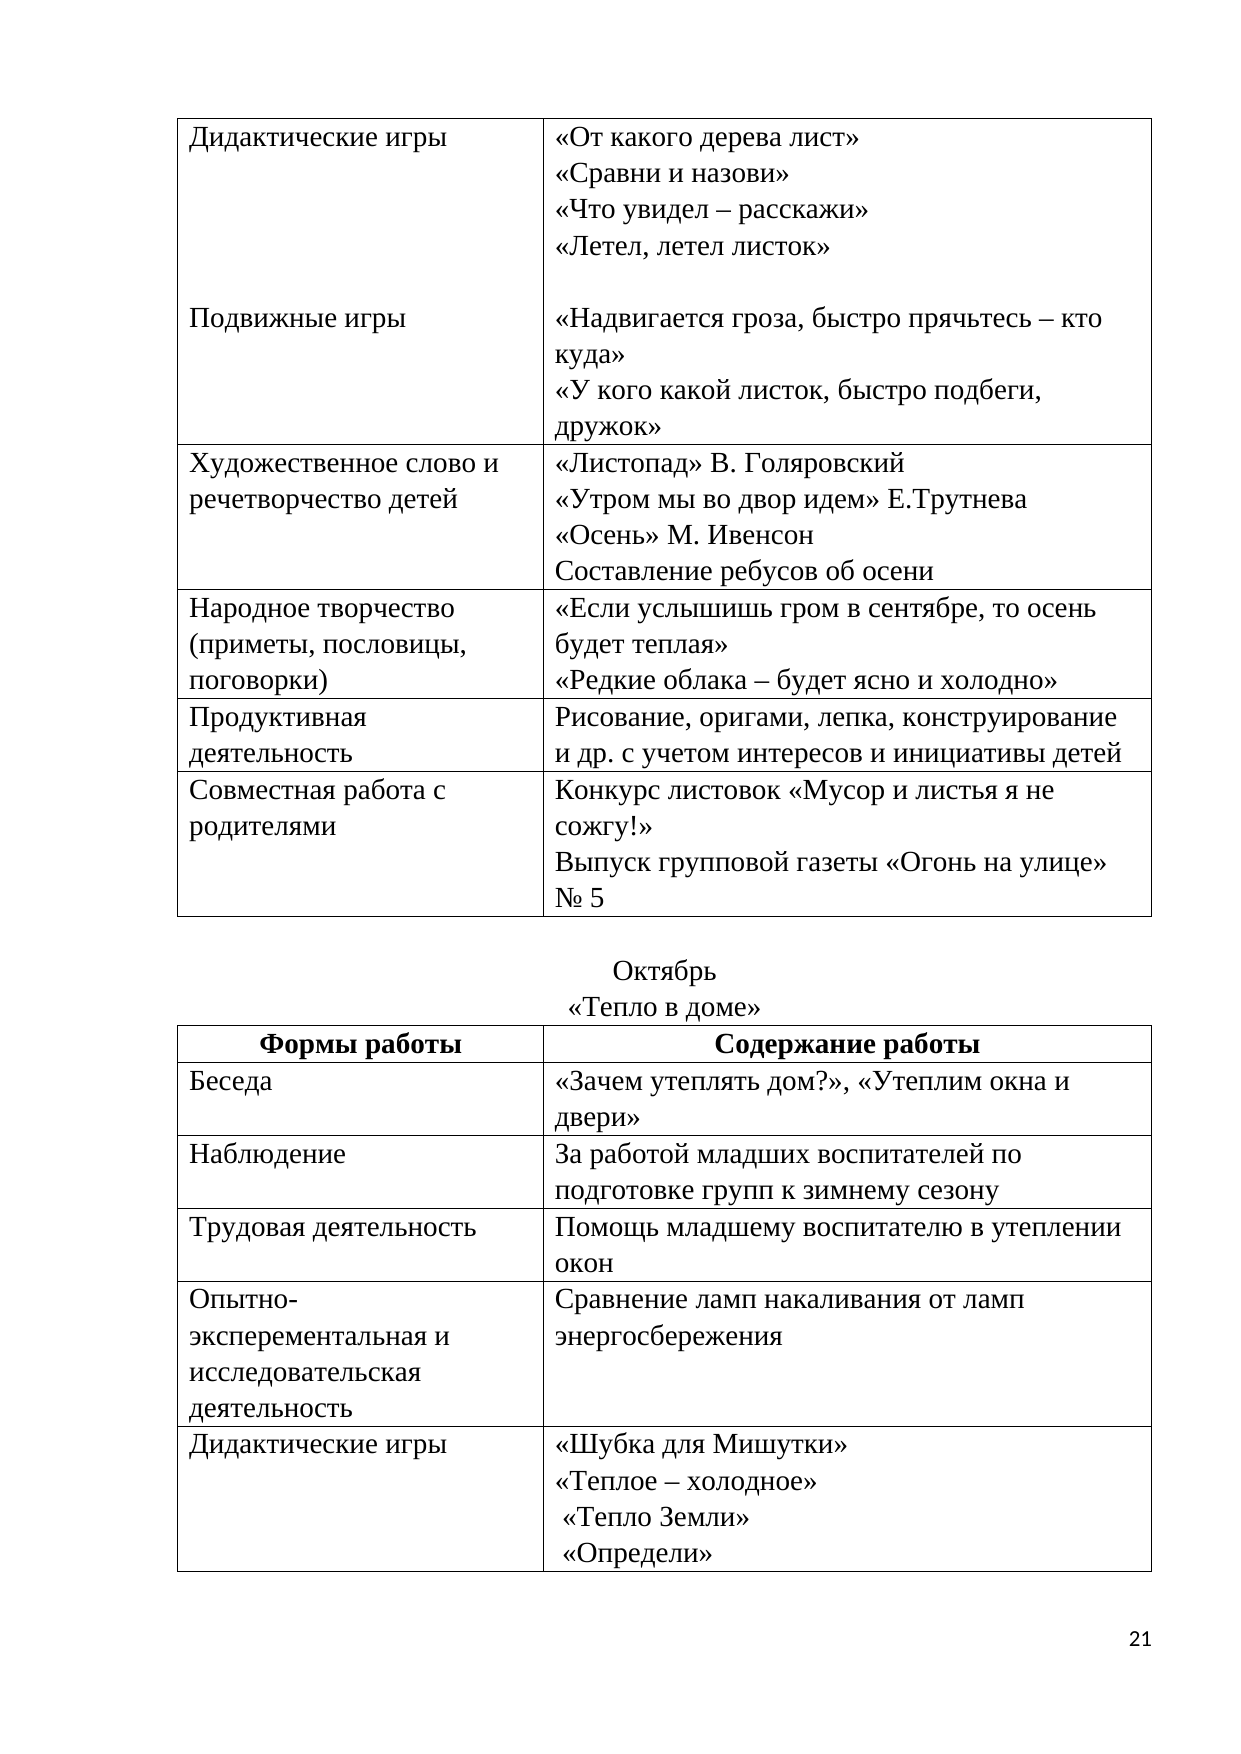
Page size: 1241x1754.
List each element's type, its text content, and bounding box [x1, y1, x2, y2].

table_cell Продуктивная деятельность [178, 699, 543, 771]
table_cell «Если услышишь гром в сентябре, то осень будет теплая» «Редкие облака – будет ясно и холодно» [544, 590, 1151, 698]
table_cell За работой младших воспитателей по подготовке групп к зимнему сезону [544, 1136, 1151, 1208]
table_cell Сравнение ламп накаливания от ламп энергосбережения [544, 1282, 1151, 1426]
table_header Содержание работы [544, 1026, 1151, 1062]
table_cell «Зачем утеплять дом?», «Утеплим окна и двери» [544, 1063, 1151, 1135]
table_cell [178, 1427, 543, 1571]
table_cell Рисование, оригами, лепка, конструирование и др. с учетом интересов и инициативы детей [544, 699, 1151, 771]
table_cell Наблюдение [178, 1136, 543, 1208]
table_cell «Листопад» В. Голяровский «Утром мы во двор идем» Е.Трутнева «Осень» М. Ивенсон Составление ребусов об осени [544, 445, 1151, 589]
table_cell Опытно-эксперементальная и исследовательская деятельность [178, 1282, 543, 1426]
table_cell Народное творчество (приметы, пословицы, поговорки) [178, 590, 543, 698]
table_cell Дидактические игры Подвижные игры [178, 119, 543, 444]
table_cell «От какого дерева лист» «Сравни и назови» «Что увидел – расскажи» «Летел, летел листок» «Надвигается гроза, быстро прячьтесь – кто куда» «У кого какой листок, быстро подбеги, дружок» [544, 119, 1151, 444]
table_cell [544, 1427, 1151, 1571]
table_cell Художественное слово и речетворчество детей [178, 445, 543, 589]
table_cell Совместная работа с родителями [178, 772, 543, 916]
table_cell Беседа [178, 1063, 543, 1135]
table_cell Трудовая деятельность [178, 1209, 543, 1281]
table_cell Конкурс листовок «Мусор и листья я не сожгу!» Выпуск групповой газеты «Огонь на улице» № 5 [544, 772, 1151, 916]
table_header Формы работы [178, 1026, 543, 1062]
text «Тепло в доме» [177, 989, 1152, 1023]
text Октябрь [177, 953, 1152, 987]
table_cell Помощь младшему воспитателю в утеплении окон [544, 1209, 1151, 1281]
